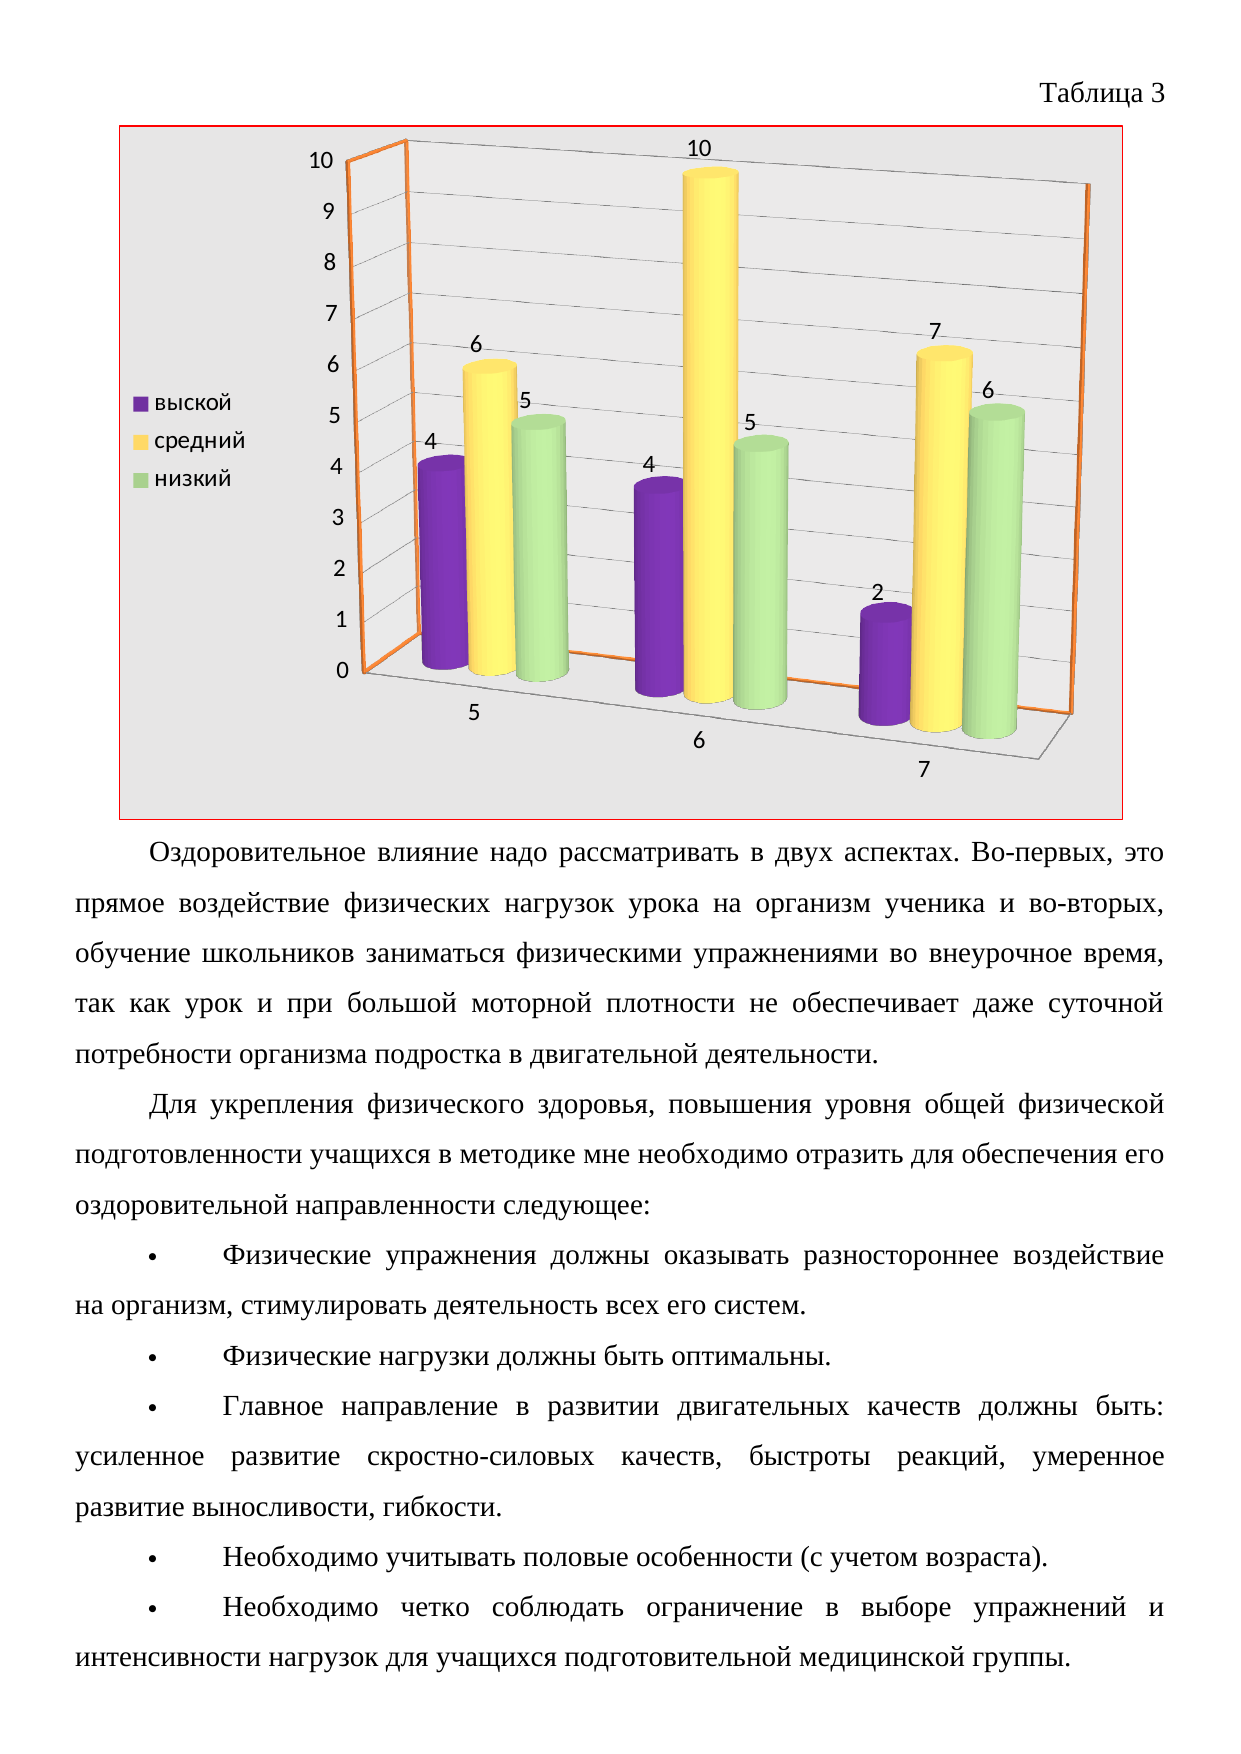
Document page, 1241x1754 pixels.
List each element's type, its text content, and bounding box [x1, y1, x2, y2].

list Физические нагрузки должны быть оптимальны. [75, 1338, 1165, 1371]
list Физические упражнения должны оказывать разностороннее воздействие на организм, стимулировать деятельность всех его систем. [75, 1237, 1165, 1321]
list Необходимо четко соблюдать ограничение в выборе упражнений и интенсивности нагрузок для учащихся подготовительной медицинской группы. [75, 1589, 1165, 1673]
text Для укрепления физического здоровья, повышения уровня общей физической подготовленности учащихся в методике мне необходимо отразить для обеспечения его оздоровительной направленности следующее: [75, 1086, 1165, 1220]
list Необходимо учитывать половые особенности (с учетом возраста). [75, 1539, 1165, 1572]
text Оздоровительное влияние надо рассматривать в двух аспектах. Во-первых, это прямое воздействие физических нагрузок урока на организм ученика и во-вторых, обучение школьников заниматься физическими упражнениями во внеурочное время, так как урок и при большой моторной плотности не обеспечивает даже суточной потребности организма подростка в двигательной деятельности. [75, 834, 1165, 1069]
list Главное направление в развитии двигательных качеств должны быть: усиленное развитие скростно-силовых качеств, быстроты реакций, умеренное развитие выносливости, гибкости. [75, 1388, 1165, 1522]
text Таблица 3 [75, 75, 1165, 108]
